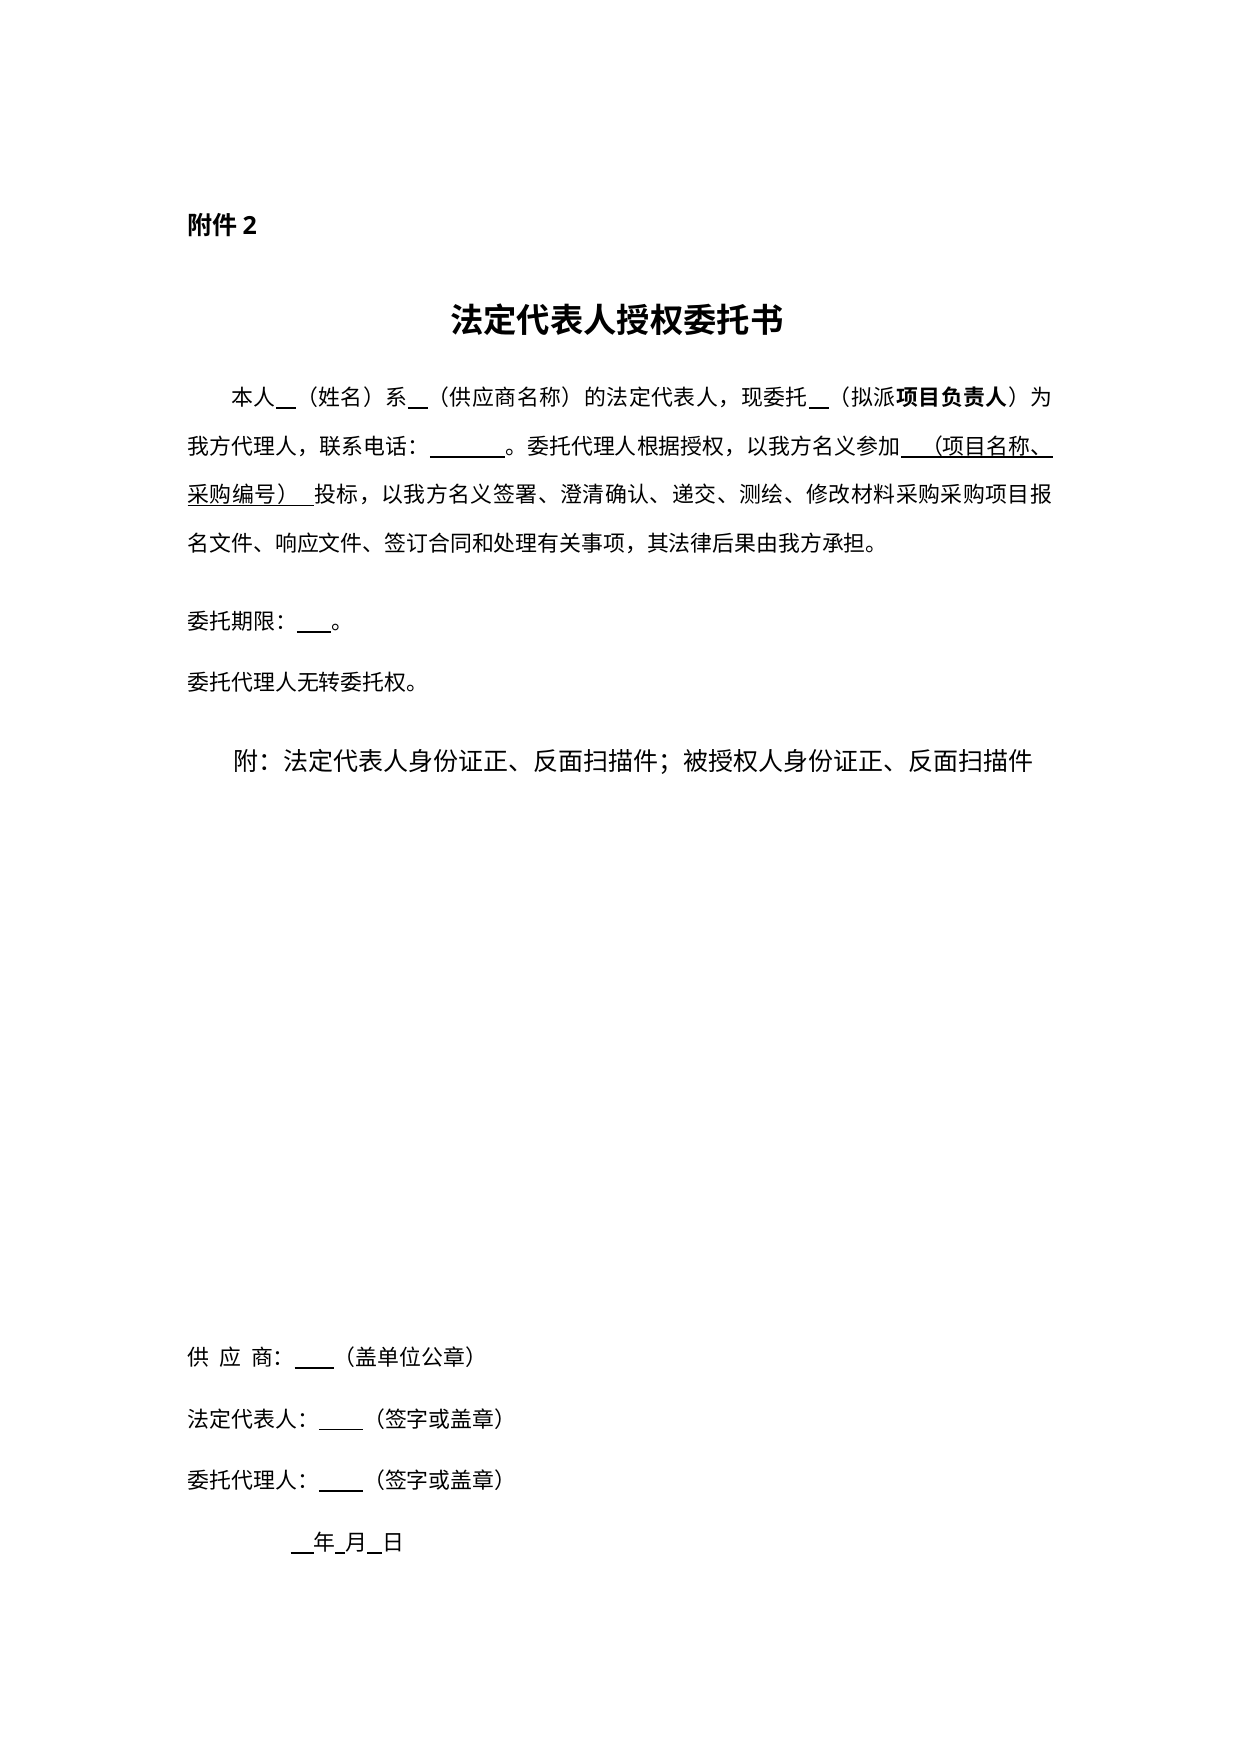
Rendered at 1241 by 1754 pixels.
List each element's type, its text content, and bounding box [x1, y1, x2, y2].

text 年 月 日 [187, 1524, 1053, 1557]
text 法定代表人： （签字或盖章） [187, 1401, 1053, 1434]
text 附：法定代表人身份证正、反面扫描件；被授权人身份证正、反面扫描件 [187, 727, 1053, 792]
text 法定代表人授权委托书 [187, 285, 1053, 350]
text 委托代理人： （签字或盖章） [187, 1463, 1053, 1495]
text 委托期限： 。 [187, 603, 1053, 636]
text 供 应 商： （盖单位公章） [187, 1339, 1053, 1372]
text 本人 （姓名）系 （供应商名称）的法定代表人，现委托 （拟派项目负责人）为我方代理人，联系电话： 。委托代理人根据授权，以我方名义参加 （项目名称、采购编号） 投标，以我方名义签署、澄清确认、递交、测绘、修改材料采购采购项目报名文件、响应文件、签订合同和处理有关事项，其法律后果由我方承担。 [187, 379, 1053, 558]
text 委托代理人无转委托权。 [187, 665, 1053, 697]
text 附件2 [187, 191, 1053, 256]
